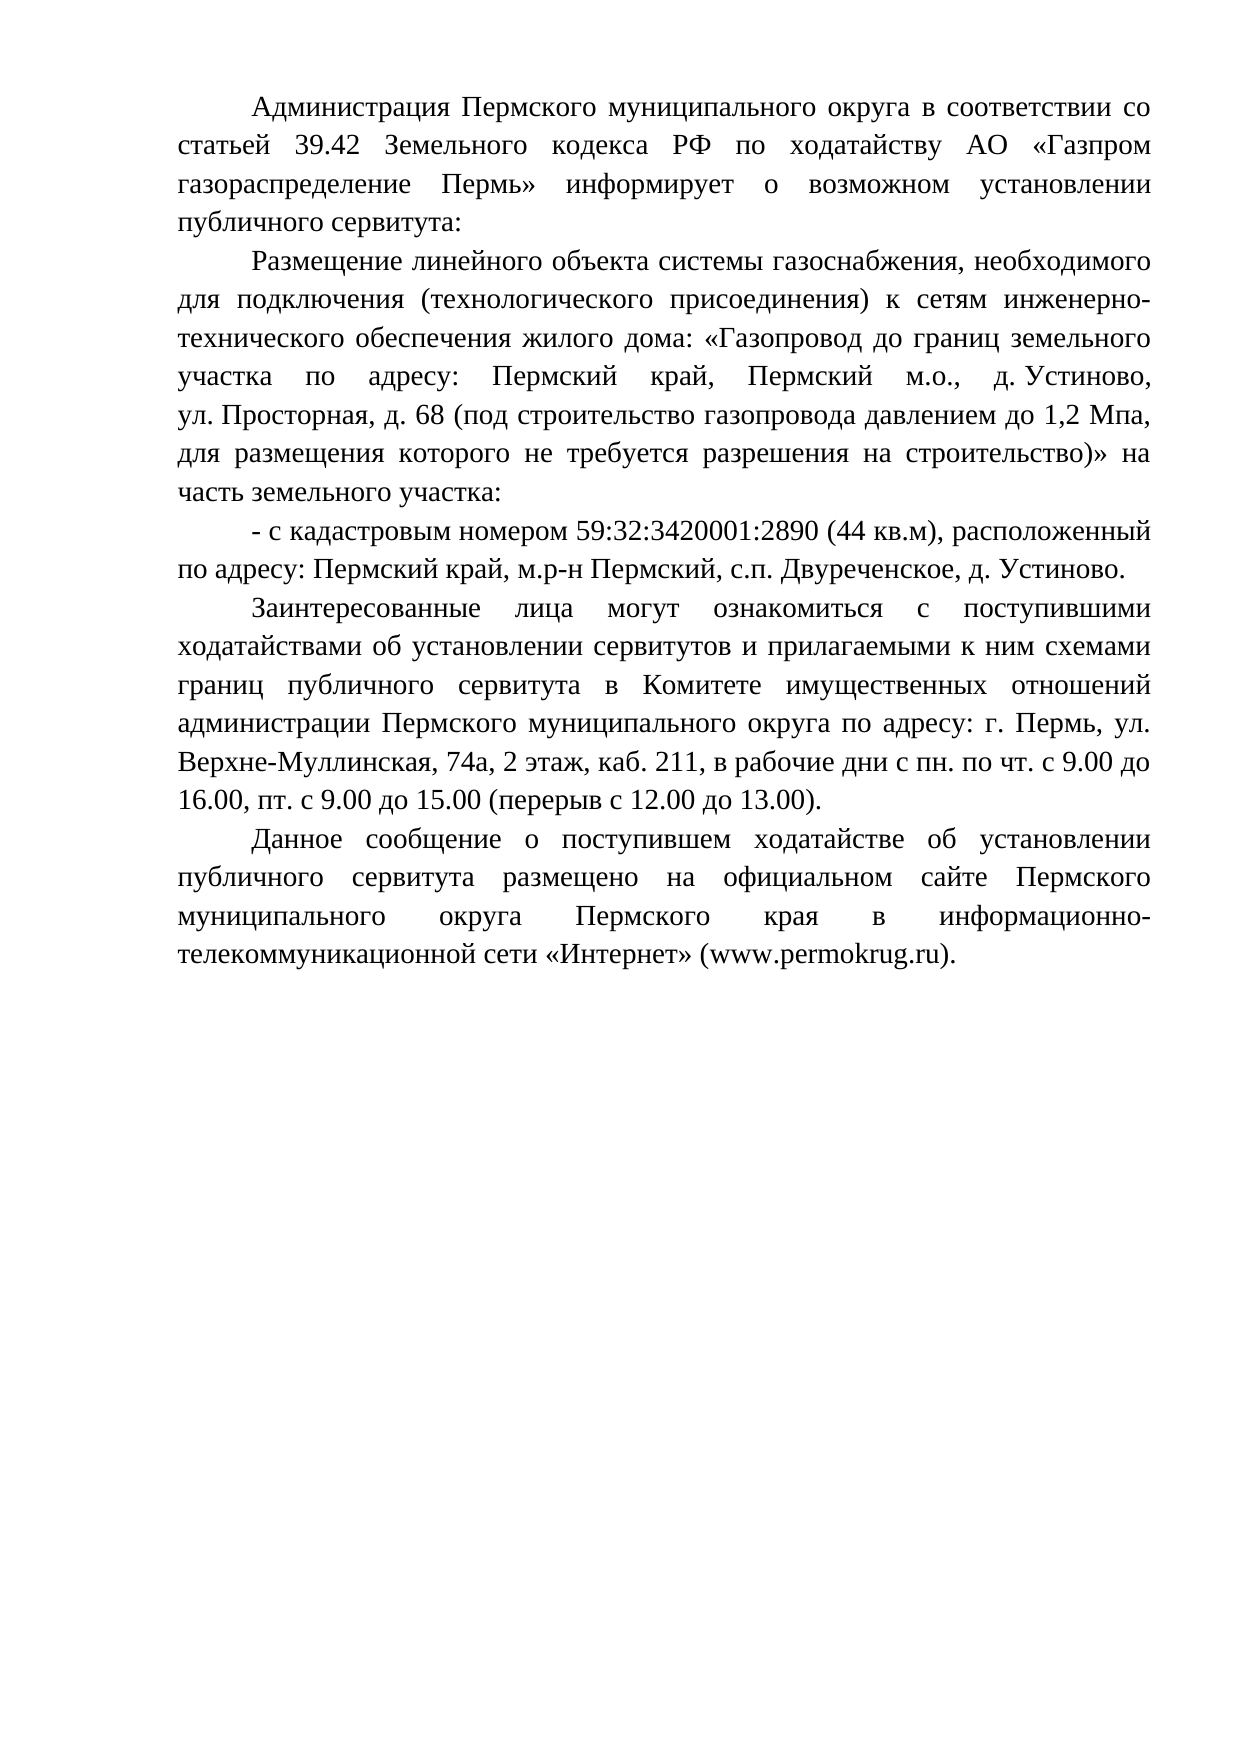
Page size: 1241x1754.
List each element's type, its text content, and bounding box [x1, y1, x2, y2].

text - с кадастровым номером 59:32:3420001:2890 (44 кв.м), расположенный по адресу: Пермский край, м.р-н Пермский, с.п. Двуреченское, д. Устиново. [177, 513, 1152, 585]
text Размещение линейного объекта системы газоснабжения, необходимого для подключения (технологического присоединения) к сетям инженерно-технического обеспечения жилого дома: «Газопровод до границ земельного участка по адресу: Пермский край, Пермский м.о., д. Устиново, ул. Просторная, д. 68 (под строительство газопровода давлением до 1,2 Мпа, для размещения которого не требуется разрешения на строительство)» на часть земельного участка: [177, 243, 1152, 508]
text Администрация Пермского муниципального округа в соответствии со статьей 39.42 Земельного кодекса РФ по ходатайству АО «Газпром газораспределение Пермь» информирует о возможном установлении публичного сервитута: [177, 89, 1152, 238]
text Данное сообщение о поступившем ходатайстве об установлении публичного сервитута размещено на официальном сайте Пермского муниципального округа Пермского края в информационно-телекоммуникационной сети «Интернет» (www.permokrug.ru). [177, 821, 1152, 970]
text Заинтересованные лица могут ознакомиться с поступившими ходатайствами об установлении сервитутов и прилагаемыми к ним схемами границ публичного сервитута в Комитете имущественных отношений администрации Пермского муниципального округа по адресу: г. Пермь, ул. Верхне-Муллинская, 74а, 2 этаж, каб. 211, в рабочие дни с пн. по чт. с 9.00 до 16.00, пт. с 9.00 до 15.00 (перерыв с 12.00 до 13.00). [177, 590, 1152, 816]
